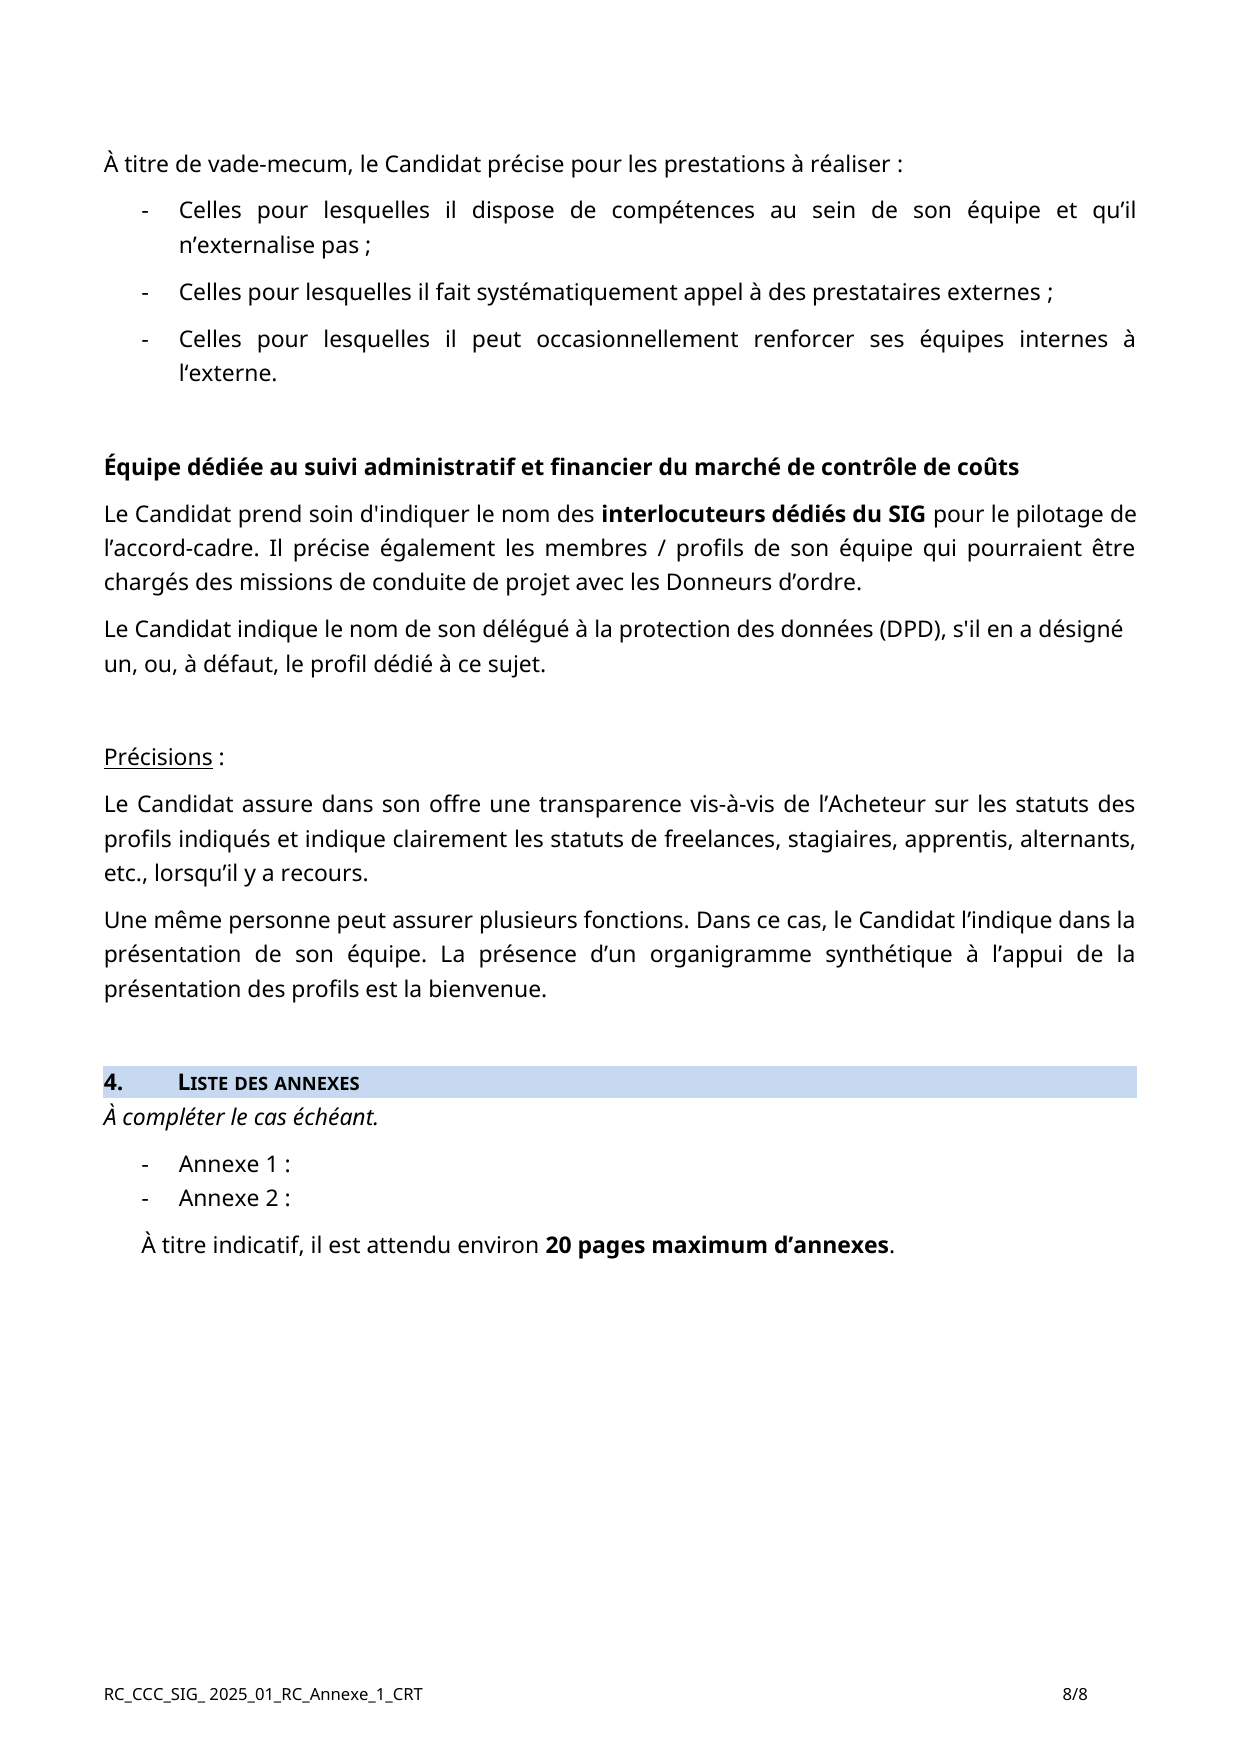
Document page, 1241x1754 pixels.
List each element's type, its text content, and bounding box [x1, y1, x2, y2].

list Annexe 2 : [141, 1182, 1137, 1213]
text Le Candidat prend soin d'indiquer le nom des interlocuteurs dédiés du SIG pour le pilotage de l’accord-cadre. Il précise également les membres / profils de son équipe qui pourraient être chargés des missions de conduite de projet avec les Donneurs d’ordre. [103, 498, 1137, 598]
list Celles pour lesquelles il dispose de compétences au sein de son équipe et qu’il n’externalise pas ; [141, 194, 1137, 260]
text À titre indicatif, il est attendu environ 20 pages maximum d’annexes. [141, 1229, 1137, 1260]
text Le Candidat indique le nom de son délégué à la protection des données (DPD), s'il en a désigné un, ou, à défaut, le profil dédié à ce sujet. [103, 613, 1137, 679]
text À titre de vade-mecum, le Candidat précise pour les prestations à réaliser : [103, 148, 1137, 179]
text Une même personne peut assurer plusieurs fonctions. Dans ce cas, le Candidat l’indique dans la présentation de son équipe. La présence d’un organigramme synthétique à l’appui de la présentation des profils est la bienvenue. [103, 904, 1137, 1004]
list Celles pour lesquelles il peut occasionnellement renforcer ses équipes internes à l‘externe. [141, 323, 1137, 388]
subtitle Liste des annexes [103, 1066, 1137, 1098]
text Le Candidat assure dans son offre une transparence vis-à-vis de l’Acheteur sur les statuts des profils indiqués et indique clairement les statuts de freelances, stagiaires, apprentis, alternants, etc., lorsqu’il y a recours. [103, 788, 1137, 888]
list Celles pour lesquelles il fait systématiquement appel à des prestataires externes ; [141, 276, 1137, 307]
text Équipe dédiée au suivi administratif et financier du marché de contrôle de coûts [103, 451, 1137, 482]
text À compléter le cas échéant. [103, 1101, 1137, 1132]
text Précisions : [103, 741, 1137, 773]
list Annexe 1 : [141, 1148, 1137, 1179]
